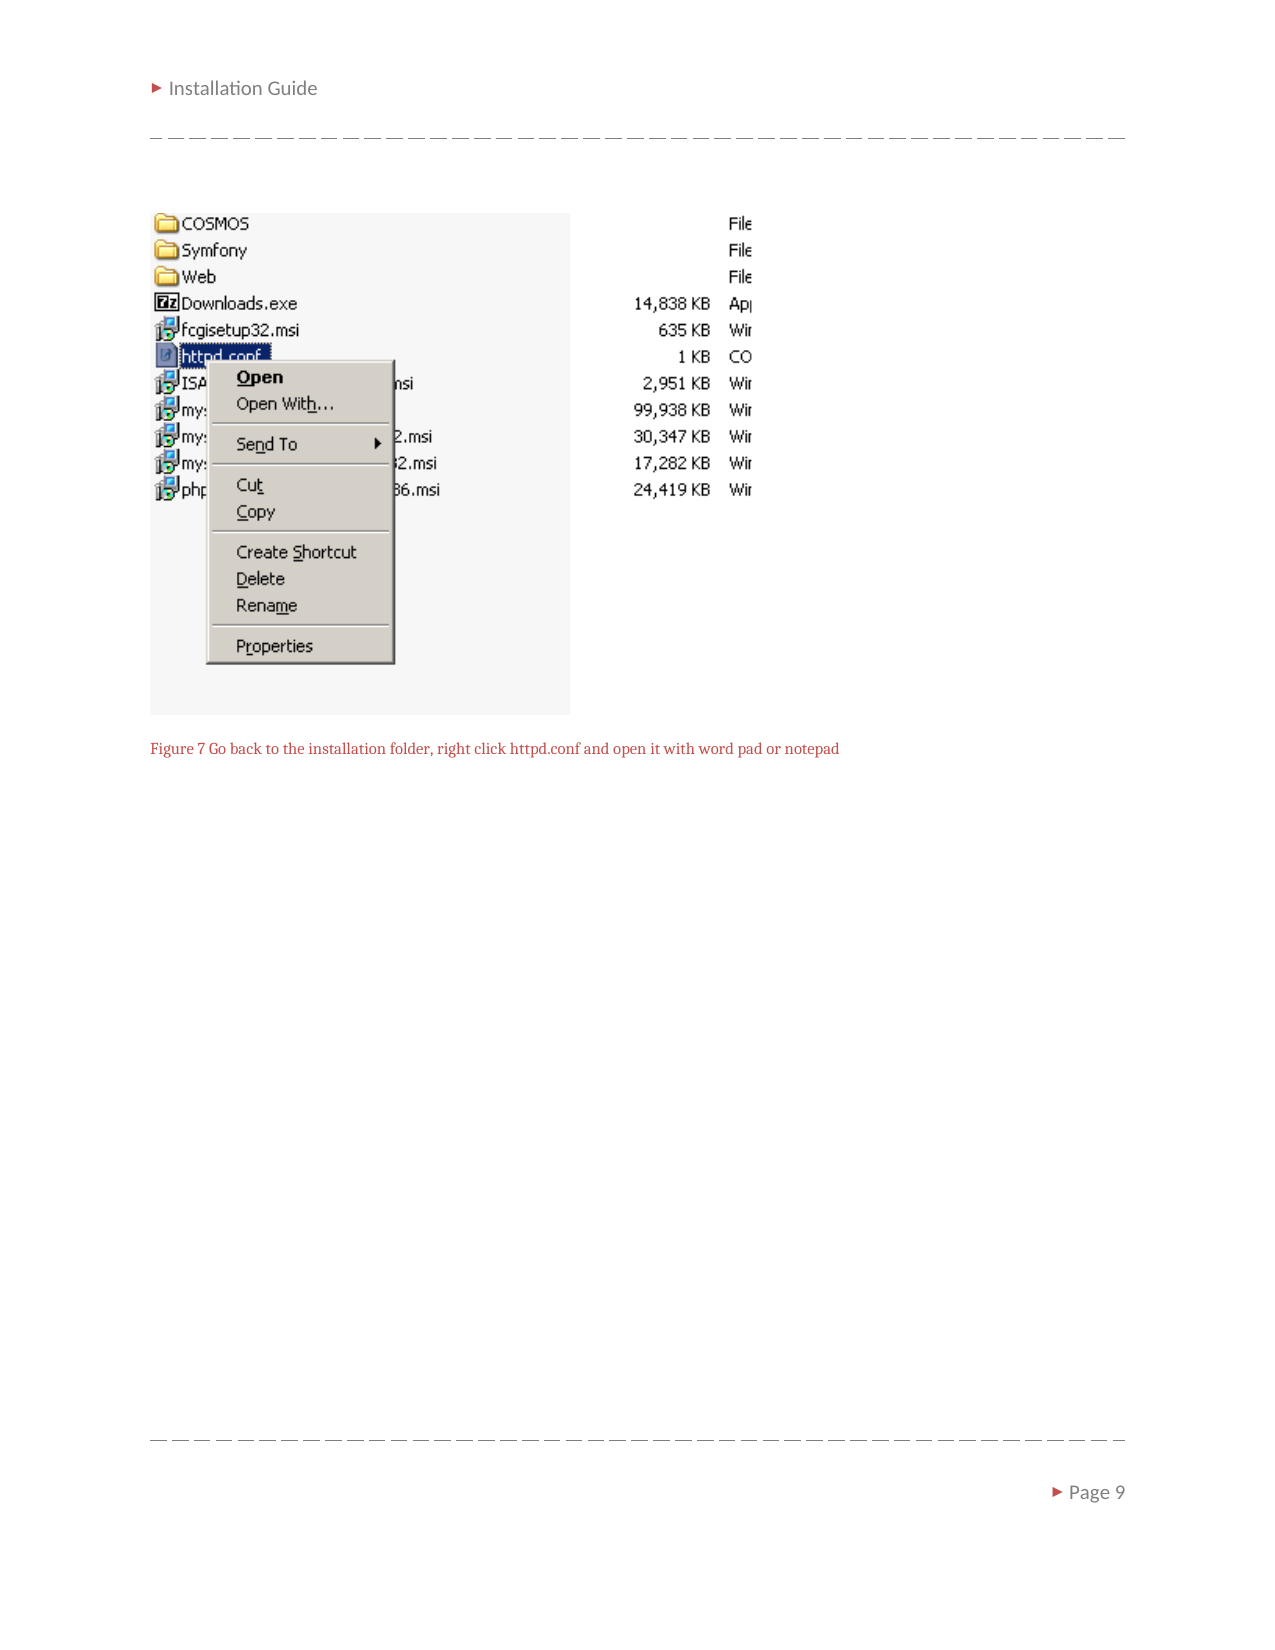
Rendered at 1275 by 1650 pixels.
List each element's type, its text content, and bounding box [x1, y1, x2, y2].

picture [150, 213, 752, 715]
